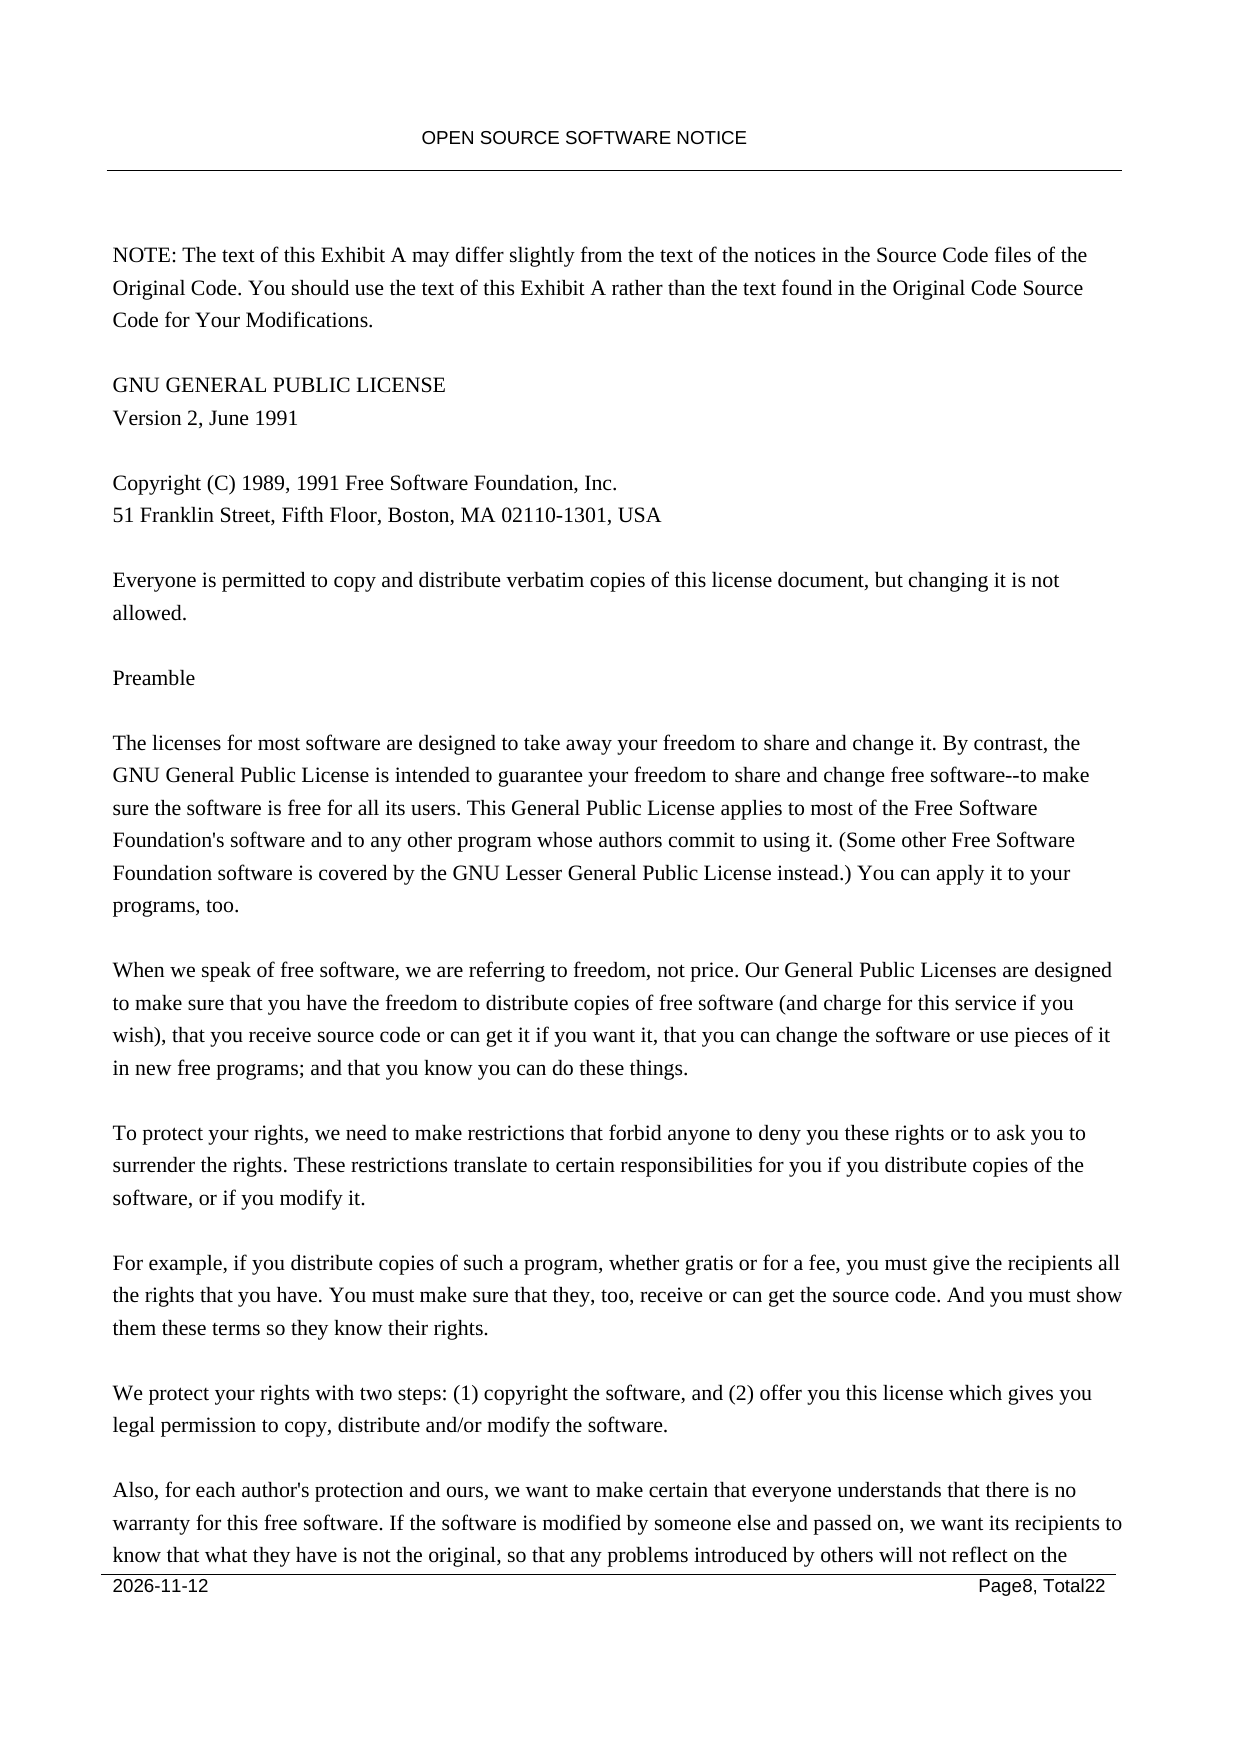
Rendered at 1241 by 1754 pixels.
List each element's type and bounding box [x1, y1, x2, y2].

text [112, 206, 1128, 1571]
